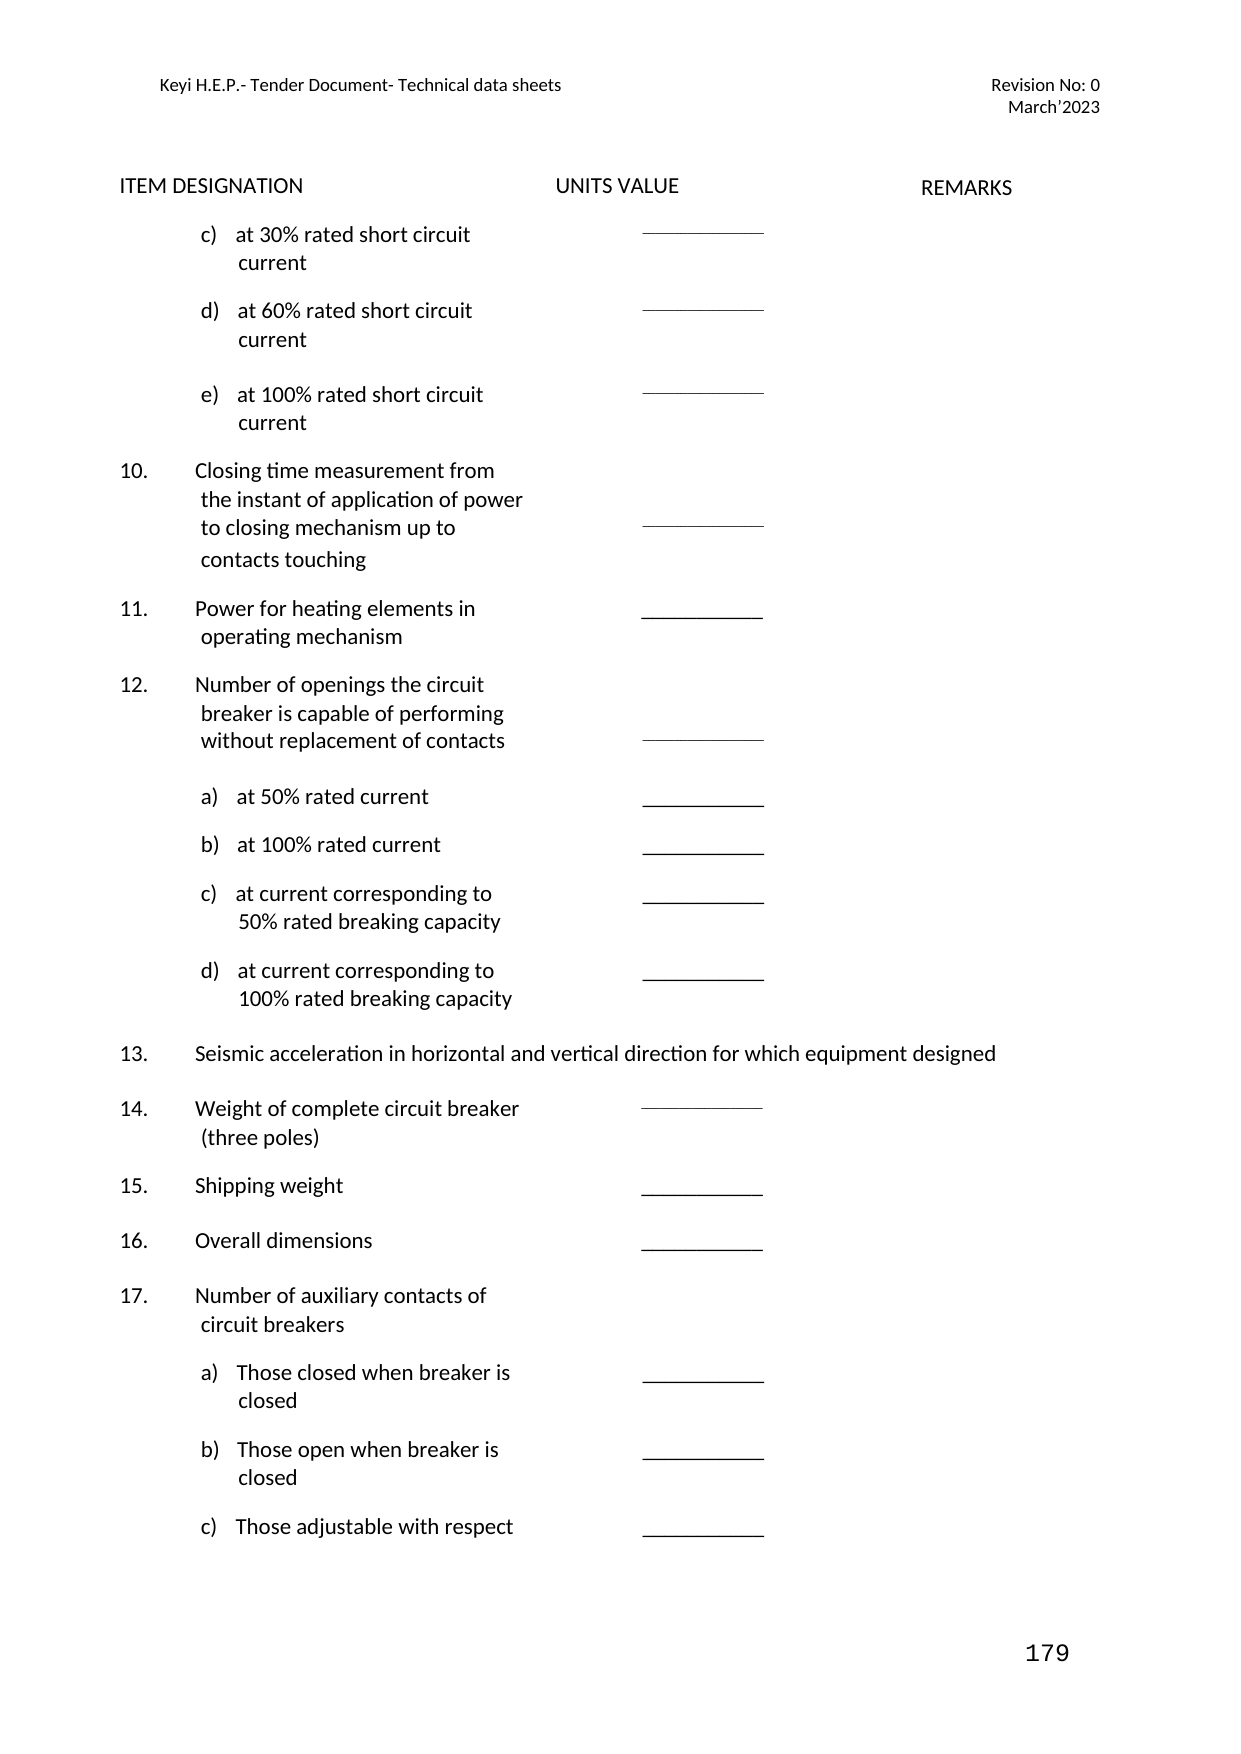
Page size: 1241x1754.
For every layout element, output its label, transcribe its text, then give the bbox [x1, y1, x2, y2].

list at 100% rated current [119, 831, 1070, 859]
text circuit breakers [119, 1310, 1070, 1338]
text ITEM DESIGNATION UNITS VALUE [119, 171, 1070, 199]
text breaker is capable of performing [119, 699, 1070, 727]
text the instant of application of power [119, 485, 1070, 513]
text closed [238, 1387, 1070, 1414]
list Those closed when breaker is [119, 1358, 1070, 1387]
text operating mechanism [119, 622, 1070, 650]
text closed [238, 1463, 1070, 1491]
text current [238, 248, 1070, 276]
list Shipping weight [119, 1171, 1070, 1199]
text 100% rated breaking capacity [238, 984, 1070, 1012]
list at 30% rated short circuit [119, 220, 1070, 248]
list Weight of complete circuit breaker [119, 1094, 1070, 1123]
list Closing time measurement from [119, 457, 1070, 485]
text to closing mechanism up to [119, 513, 1070, 541]
list Number of auxiliary contacts of [119, 1282, 1070, 1310]
list Overall dimensions [119, 1227, 1070, 1254]
list Number of openings the circuit [119, 671, 1070, 699]
text current [238, 408, 1070, 436]
list Seismic acceleration in horizontal and vertical direction for which equipment designed [119, 1039, 1070, 1067]
list Those open when breaker is [119, 1435, 1070, 1463]
text current [238, 325, 1070, 353]
list at 60% rated short circuit [119, 297, 1070, 325]
list at current corresponding to [119, 879, 1070, 907]
text 50% rated breaking capacity [238, 907, 1070, 936]
list Power for heating elements in [119, 594, 1070, 622]
list at 100% rated short circuit [119, 380, 1070, 408]
text contacts touching [119, 545, 1070, 573]
list Those adjustable with respect [119, 1512, 1070, 1540]
text without replacement of contacts [119, 727, 1070, 755]
text (three poles) [119, 1123, 1070, 1151]
list at 50% rated current [119, 782, 1070, 810]
list at current corresponding to [119, 956, 1070, 984]
